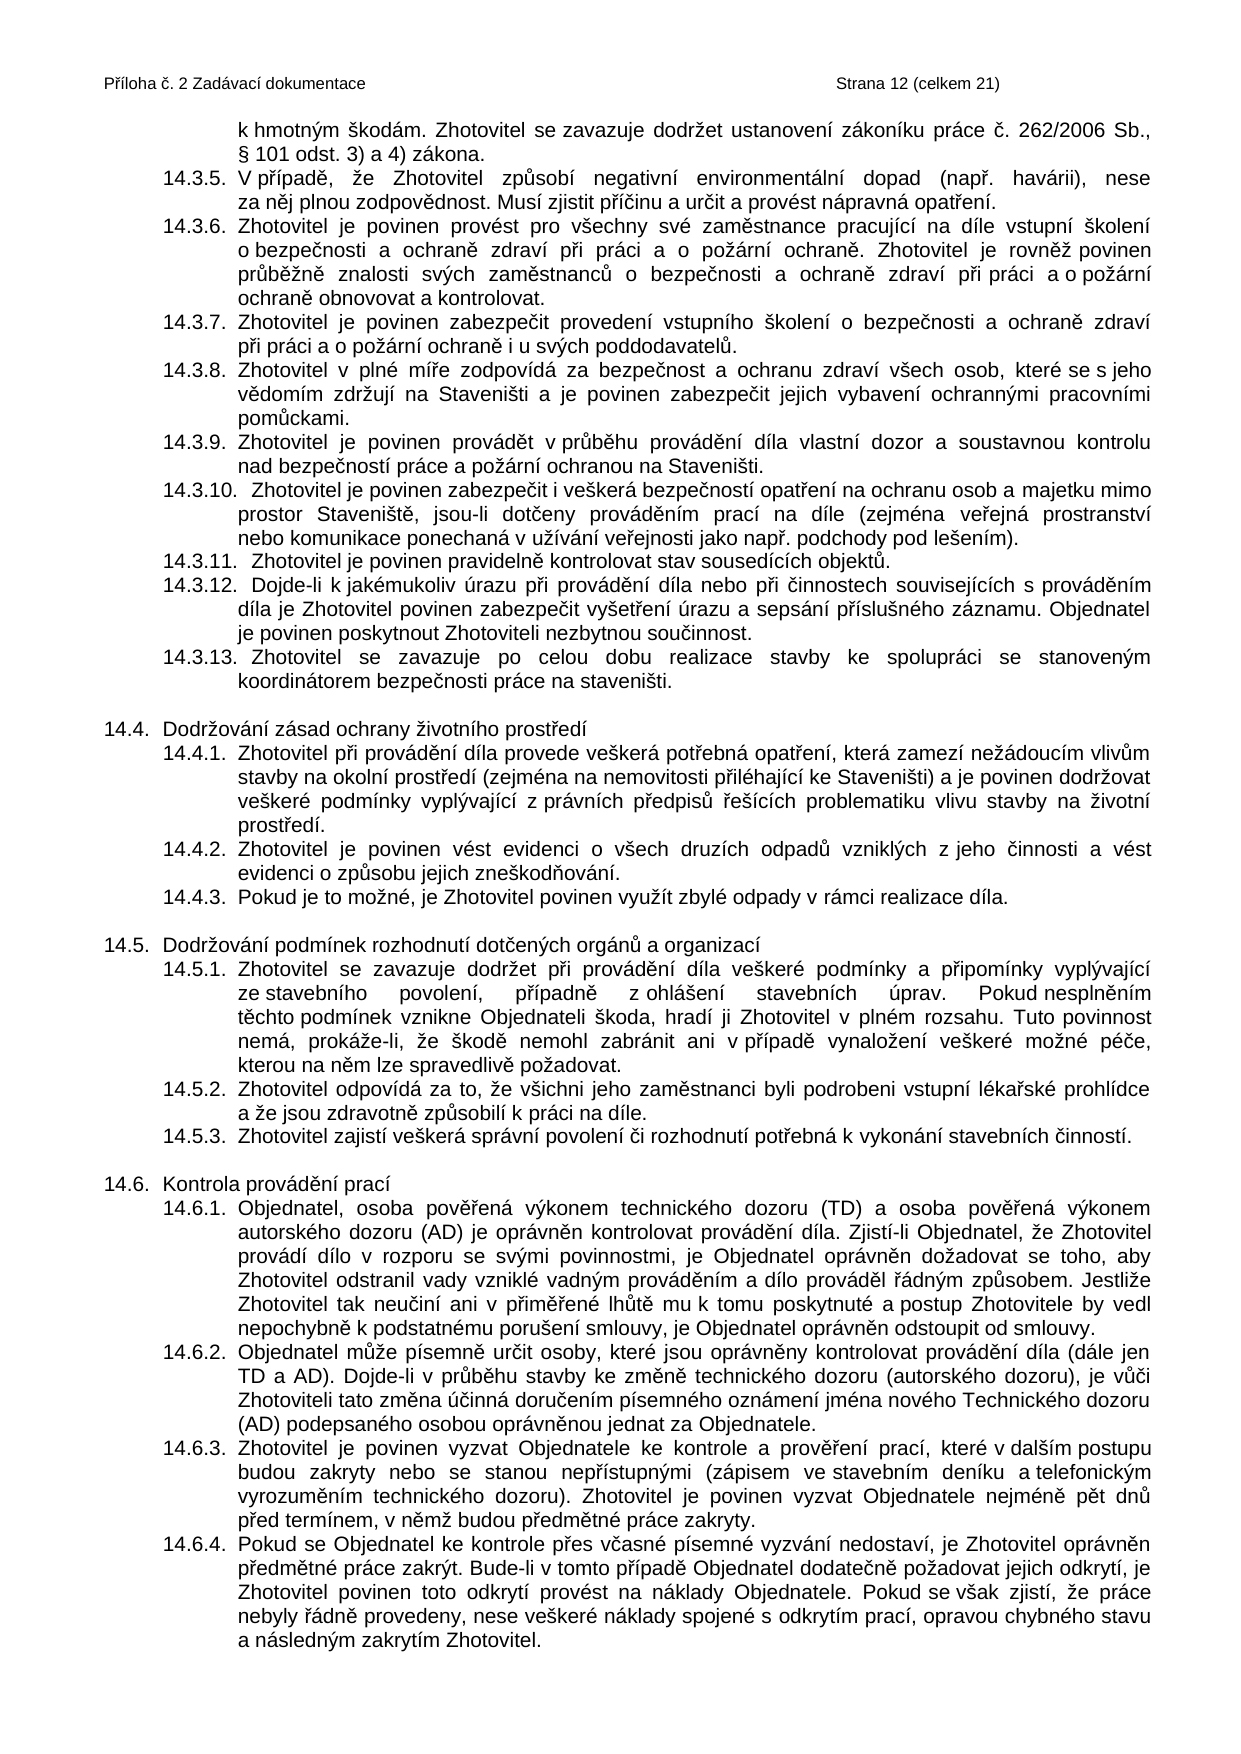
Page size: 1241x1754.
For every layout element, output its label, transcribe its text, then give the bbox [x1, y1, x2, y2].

list Kontrola provádění prací [103, 1172, 1152, 1196]
list Pokud se Objednatel ke kontrole přes včasné písemné vyzvání nedostaví, je Zhotovitel oprávněn předmětné práce zakrýt. Bude-li v tomto případě Objednatel dodatečně požadovat jejich odkrytí, je Zhotovitel povinen toto odkrytí provést na náklady Objednatele. Pokud se však zjistí, že práce nebyly řádně provedeny, nese veškeré náklady spojené s odkrytím prací, opravou chybného stavu a následným zakrytím Zhotovitel. [163, 1532, 1152, 1651]
list Zhotovitel v plné míře zodpovídá za bezpečnost a ochranu zdraví všech osob, které se s jeho vědomím zdržují na Staveništi a je povinen zabezpečit jejich vybavení ochrannými pracovními pomůckami. [163, 358, 1152, 429]
list Dodržování podmínek rozhodnutí dotčených orgánů a organizací [103, 933, 1152, 957]
list Zhotovitel zajistí veškerá správní povolení či rozhodnutí potřebná k vykonání stavebních činností. [163, 1124, 1152, 1148]
list Zhotovitel je povinen provést pro všechny své zaměstnance pracující na díle vstupní školení o bezpečnosti a ochraně zdraví při práci a o požární ochraně. Zhotovitel je rovněž povinen průběžně znalosti svých zaměstnanců o bezpečnosti a ochraně zdraví při práci a o požární ochraně obnovovat a kontrolovat. [163, 214, 1152, 310]
list Dojde-li k jakémukoliv úrazu při provádění díla nebo při činnostech souvisejících s prováděním díla je Zhotovitel povinen zabezpečit vyšetření úrazu a sepsání příslušného záznamu. Objednatel je povinen poskytnout Zhotoviteli nezbytnou součinnost. [163, 573, 1152, 645]
list Zhotovitel je povinen provádět v průběhu provádění díla vlastní dozor a soustavnou kontrolu nad bezpečností práce a požární ochranou na Staveništi. [163, 429, 1152, 477]
list Zhotovitel se zavazuje dodržet při provádění díla veškeré podmínky a připomínky vyplývající ze stavebního povolení, případně z ohlášení stavebních úprav. Pokud nesplněním těchto podmínek vznikne Objednateli škoda, hradí ji Zhotovitel v plném rozsahu. Tuto povinnost nemá, prokáže-li, že škodě nemohl zabránit ani v případě vynaložení veškeré možné péče, kterou na něm lze spravedlivě požadovat. [163, 957, 1152, 1076]
list Objednatel, osoba pověřená výkonem technického dozoru (TD) a osoba pověřená výkonem autorského dozoru (AD) je oprávněn kontrolovat provádění díla. Zjistí-li Objednatel, že Zhotovitel provádí dílo v rozporu se svými povinnostmi, je Objednatel oprávněn dožadovat se toho, aby Zhotovitel odstranil vady vzniklé vadným prováděním a dílo prováděl řádným způsobem. Jestliže Zhotovitel tak neučiní ani v přiměřené lhůtě mu k tomu poskytnuté a postup Zhotovitele by vedl nepochybně k podstatnému porušení smlouvy, je Objednatel oprávněn odstoupit od smlouvy. [163, 1196, 1152, 1340]
list Zhotovitel při provádění díla provede veškerá potřebná opatření, která zamezí nežádoucím vlivům stavby na okolní prostředí (zejména na nemovitosti přiléhající ke Staveništi) a je povinen dodržovat veškeré podmínky vyplývající z právních předpisů řešících problematiku vlivu stavby na životní prostředí. [163, 741, 1152, 837]
list Zhotovitel je povinen vést evidenci o všech druzích odpadů vzniklých z jeho činnosti a vést evidenci o způsobu jejich zneškodňování. [163, 837, 1152, 885]
list Dodržování zásad ochrany životního prostředí [103, 717, 1152, 741]
list V případě, že Zhotovitel způsobí negativní environmentální dopad (např. havárii), nese za něj plnou zodpovědnost. Musí zjistit příčinu a určit a provést nápravná opatření. [163, 166, 1152, 214]
list Objednatel může písemně určit osoby, které jsou oprávněny kontrolovat provádění díla (dále jen TD a AD). Dojde-li v průběhu stavby ke změně technického dozoru (autorského dozoru), je vůči Zhotoviteli tato změna účinná doručením písemného oznámení jména nového Technického dozoru (AD) podepsaného osobou oprávněnou jednat za Objednatele. [163, 1340, 1152, 1436]
list Zhotovitel odpovídá za to, že všichni jeho zaměstnanci byli podrobeni vstupní lékařské prohlídce a že jsou zdravotně způsobilí k práci na díle. [163, 1076, 1152, 1124]
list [163, 118, 1152, 166]
list Pokud je to možné, je Zhotovitel povinen využít zbylé odpady v rámci realizace díla. [163, 885, 1152, 909]
list Zhotovitel je povinen zabezpečit provedení vstupního školení o bezpečnosti a ochraně zdraví při práci a o požární ochraně i u svých poddodavatelů. [163, 310, 1152, 358]
list Zhotovitel je povinen vyzvat Objednatele ke kontrole a prověření prací, které v dalším postupu budou zakryty nebo se stanou nepřístupnými (zápisem ve stavebním deníku a telefonickým vyrozuměním technického dozoru). Zhotovitel je povinen vyzvat Objednatele nejméně pět dnů před termínem, v němž budou předmětné práce zakryty. [163, 1436, 1152, 1532]
list Zhotovitel je povinen pravidelně kontrolovat stav sousedících objektů. [163, 549, 1152, 573]
list Zhotovitel je povinen zabezpečit i veškerá bezpečností opatření na ochranu osob a majetku mimo prostor Staveniště, jsou-li dotčeny prováděním prací na díle (zejména veřejná prostranství nebo komunikace ponechaná v užívání veřejnosti jako např. podchody pod lešením). [163, 477, 1152, 549]
list Zhotovitel se zavazuje po celou dobu realizace stavby ke spolupráci se stanoveným koordinátorem bezpečnosti práce na staveništi. [163, 645, 1152, 693]
